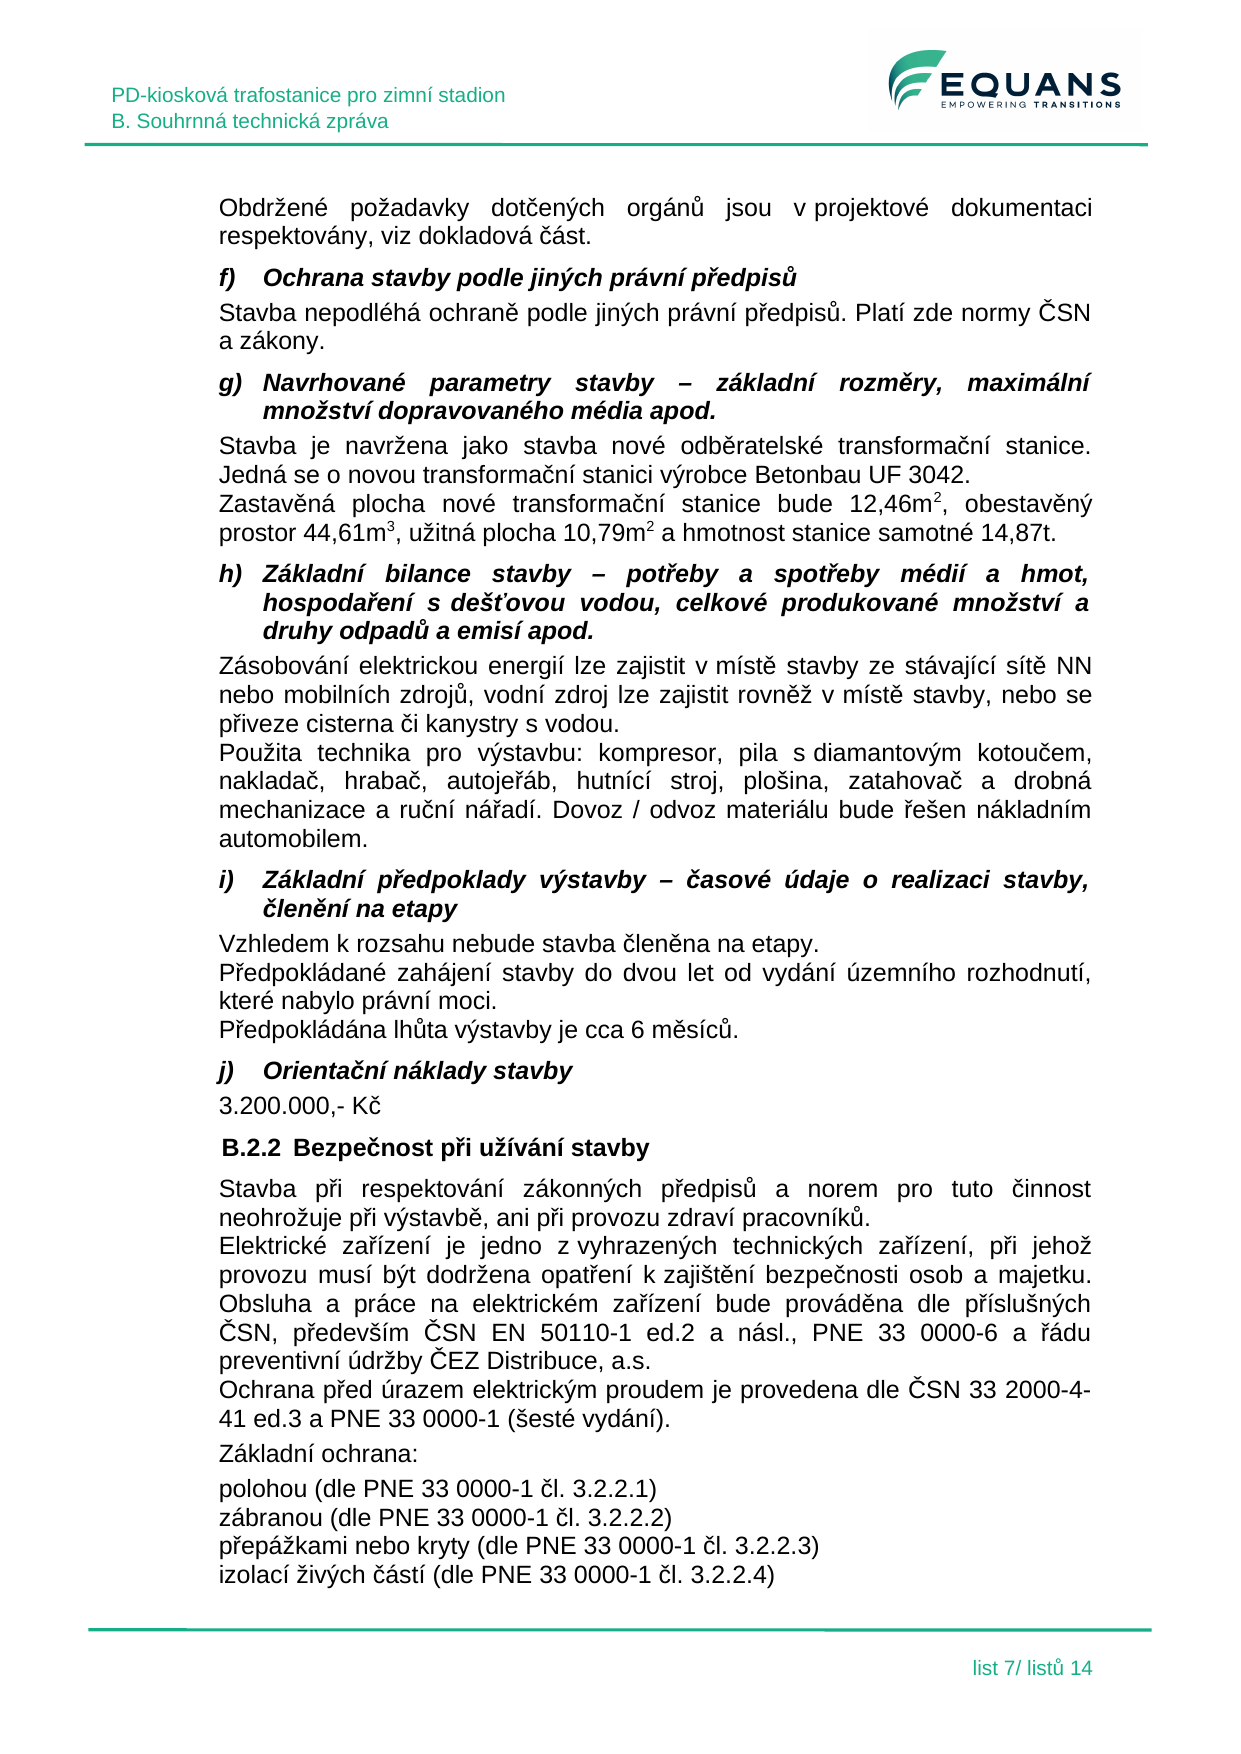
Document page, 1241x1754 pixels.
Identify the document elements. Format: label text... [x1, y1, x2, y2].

text 3.200.000,- Kč [218, 1091, 1093, 1120]
text Zásobování elektrickou energií lze zajistit v místě stavby ze stávající sítě NN nebo mobilních zdrojů, vodní zdroj lze zajistit rovněž v místě stavby, nebo se přiveze cisterna či kanystry s vodou. [218, 651, 1093, 737]
text Stavba je navržena jako stavba nové odběratelské transformační stanice. Jedná se o novou transformační stanici výrobce Betonbau UF 3042. [218, 431, 1093, 489]
text Vzhledem k rozsahu nebude stavba členěna na etapy. [218, 929, 1093, 957]
text Zastavěná plocha nové transformační stanice bude 12,46m2, obestavěný prostor 44,61m3, užitná plocha 10,79m2 a hmotnost stanice samotné 14,87t. [218, 489, 1093, 546]
text Základní předpoklady výstavby – časové údaje o realizaci stavby, členění na etapy [218, 865, 1093, 922]
text Základní bilance stavby – potřeby a spotřeby médií a hmot, hospodaření s dešťovou vodou, celkové produkované množství a druhy odpadů a emisí apod. [218, 559, 1093, 645]
text Obdržené požadavky dotčených orgánů jsou v projektové dokumentaci respektovány, viz dokladová část. [218, 192, 1093, 250]
text Předpokládána lhůta výstavby je cca 6 měsíců. [218, 1015, 1093, 1044]
text zábranou (dle PNE 33 0000-1 čl. 3.2.2.2) [218, 1502, 1093, 1531]
text Ochrana stavby podle jiných právní předpisů [218, 262, 1093, 291]
text Navrhované parametry stavby – základní rozměry, maximální množství dopravovaného média apod. [218, 367, 1093, 425]
text přepážkami nebo kryty (dle PNE 33 0000-1 čl. 3.2.2.3) [218, 1531, 1093, 1560]
text Ochrana před úrazem elektrickým proudem je provedena dle ČSN 33 2000-4-41 ed.3 a PNE 33 0000-1 (šesté vydání). [218, 1375, 1093, 1432]
text Předpokládané zahájení stavby do dvou let od vydání územního rozhodnutí, které nabylo právní moci. [218, 957, 1093, 1015]
list Bezpečnost při užívání stavby [221, 1132, 1093, 1161]
text izolací živých částí (dle PNE 33 0000-1 čl. 3.2.2.4) [218, 1560, 1093, 1589]
text Stavba při respektování zákonných předpisů a norem pro tuto činnost neohrožuje při výstavbě, ani při provozu zdraví pracovníků. [218, 1174, 1093, 1231]
text Elektrické zařízení je jedno z vyhrazených technických zařízení, při jehož provozu musí být dodržena opatření k zajištění bezpečnosti osob a majetku. Obsluha a práce na elektrickém zařízení bude prováděna dle příslušných ČSN, především ČSN EN 50110-1 ed.2 a násl., PNE 33 0000-6 a řádu preventivní údržby ČEZ Distribuce, a.s. [218, 1231, 1093, 1375]
text Základní ochrana: [218, 1439, 1093, 1467]
text polohou (dle PNE 33 0000-1 čl. 3.2.2.1) [218, 1474, 1093, 1502]
picture [867, 28, 1142, 132]
text Použita technika pro výstavbu: kompresor, pila s diamantovým kotoučem, nakladač, hrabač, autojeřáb, hutnící stroj, plošina, zatahovač a drobná mechanizace a ruční nářadí. Dovoz / odvoz materiálu bude řešen nákladním automobilem. [218, 737, 1093, 852]
text Stavba nepodléhá ochraně podle jiných právní předpisů. Platí zde normy ČSN a zákony. [218, 297, 1093, 355]
text Orientační náklady stavby [218, 1056, 1093, 1085]
